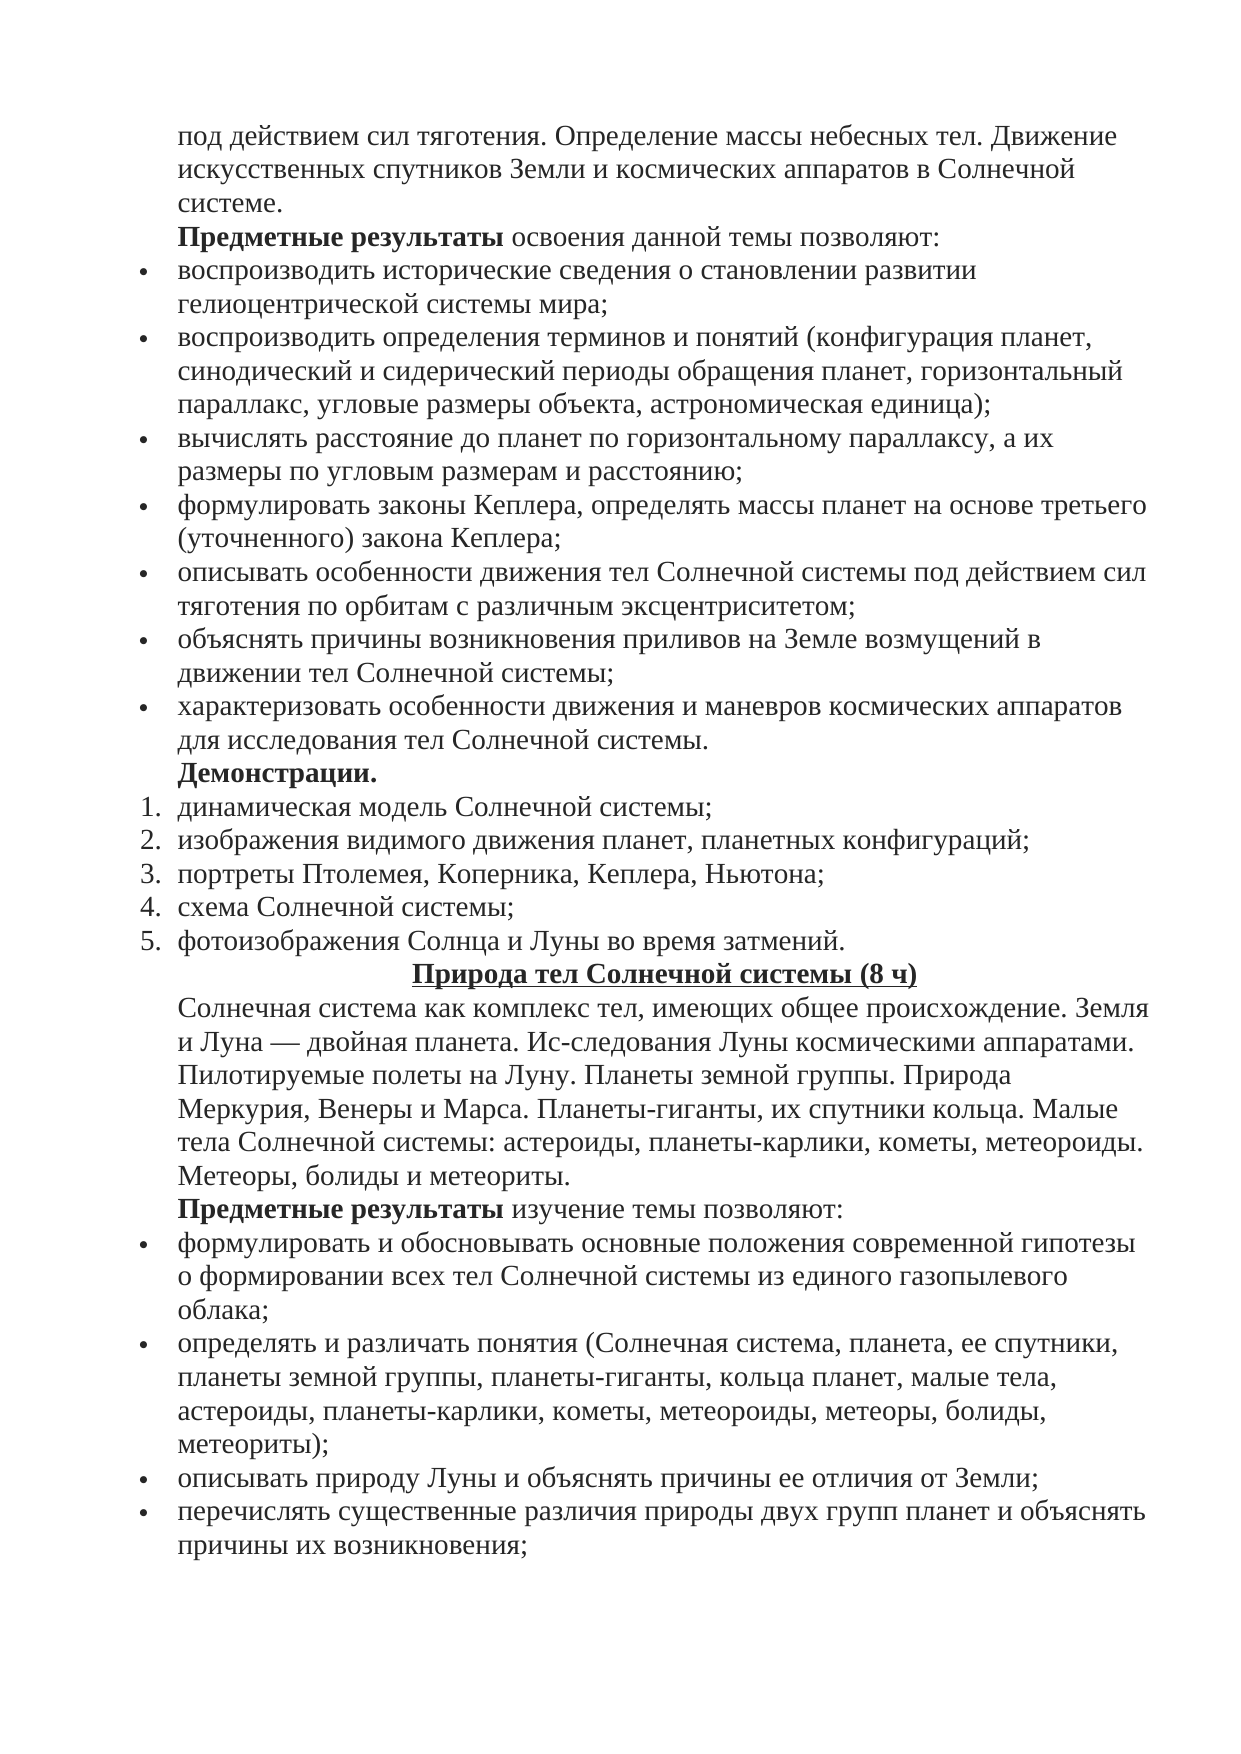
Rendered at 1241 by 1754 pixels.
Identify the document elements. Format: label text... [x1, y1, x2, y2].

list схема Солнечной системы; [140, 889, 1152, 923]
text Солнечная система как комплекс тел, имеющих общее происхождение. Земля и Луна — двойная планета. Ис-следования Луны космическими аппаратами. Пилотируемые полеты на Луну. Планеты земной группы. Природа Меркурия, Венеры и Марса. Планеты-гиганты, их спутники кольца. Малые тела Солнечной системы: астероиды, планеты-карлики, кометы, метеороиды. Метеоры, болиды и метеориты. [177, 990, 1152, 1191]
list портреты Птолемея, Коперника, Кеплера, Ньютона; [140, 856, 1152, 889]
list воспроизводить определения терминов и понятий (конфигурация планет, синодический и сидерический периоды обращения планет, горизонтальный параллакс, угловые размеры объекта, астрономическая единица); [140, 319, 1152, 420]
list объяснять причины возникновения приливов на Земле возмущений в движении тел Солнечной системы; [140, 621, 1152, 688]
list фотоизображения Солнца и Луны во время затмений. [140, 923, 1152, 957]
list воспроизводить исторические сведения о становлении развитии гелиоцентрической системы мира; [140, 252, 1152, 319]
list перечислять существенные различия природы двух групп планет и объяснять причины их возникновения; [140, 1493, 1152, 1560]
text Предметные результаты изучение темы позволяют: [177, 1191, 1152, 1225]
text Предметные результаты освоения данной темы позволяют: [177, 219, 1152, 252]
list изображения видимого движения планет, планетных конфигураций; [140, 822, 1152, 856]
text Демонстрации. [177, 755, 1152, 789]
list описывать природу Луны и объяснять причины ее отличия от Земли; [140, 1460, 1152, 1493]
list описывать особенности движения тел Солнечной системы под действием сил тяготения по орбитам с различным эксцентриситетом; [140, 554, 1152, 621]
list формулировать и обосновывать основные положения современной гипотезы о формировании всех тел Солнечной системы из единого газопылевого облака; [140, 1225, 1152, 1326]
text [177, 118, 1152, 219]
list вычислять расстояние до планет по горизонтальному параллаксу, а их размеры по угловым размерам и расстоянию; [140, 420, 1152, 487]
list определять и различать понятия (Солнечная система, планета, ее спутники, планеты земной группы, планеты-гиганты, кольца планет, малые тела, астероиды, планеты-карлики, кометы, метеороиды, метеоры, болиды, метеориты); [140, 1326, 1152, 1460]
list динамическая модель Солнечной системы; [140, 789, 1152, 822]
text Природа тел Солнечной системы (8 ч) [177, 957, 1152, 990]
list формулировать законы Кеплера, определять массы планет на основе третьего (уточненного) закона Кеплера; [140, 487, 1152, 554]
list характеризовать особенности движения и маневров космических аппаратов для исследования тел Солнечной системы. [140, 688, 1152, 755]
